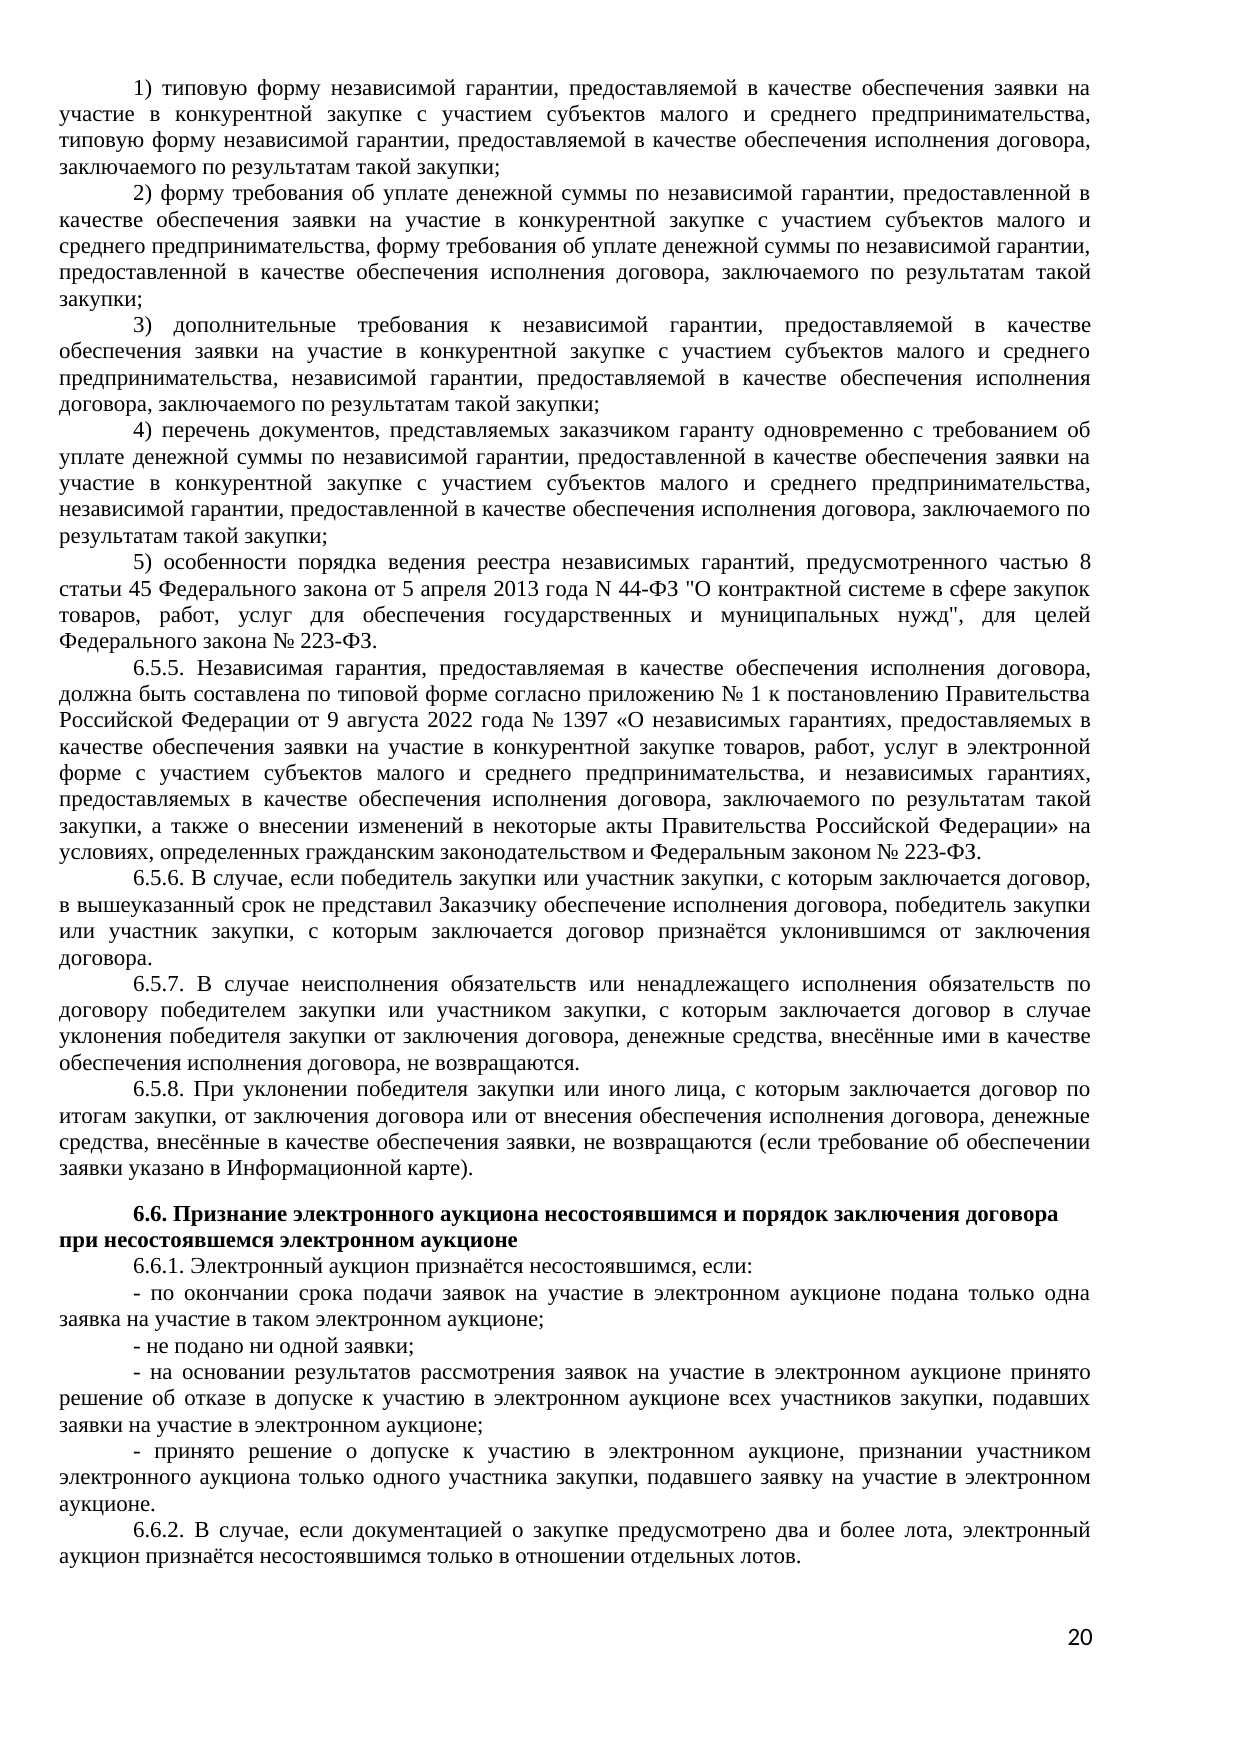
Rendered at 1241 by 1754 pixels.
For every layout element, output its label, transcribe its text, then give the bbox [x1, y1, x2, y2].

text 3) дополнительные требования к независимой гарантии, предоставляемой в качестве обеспечения заявки на участие в конкурентной закупке с участием субъектов малого и среднего предпринимательства, независимой гарантии, предоставляемой в качестве обеспечения исполнения договора, заключаемого по результатам такой закупки; [59, 311, 1092, 416]
text 6.5.6. В случае, если победитель закупки или участник закупки, с которым заключается договор, в вышеуказанный срок не представил Заказчику обеспечение исполнения договора, победитель закупки или участник закупки, с которым заключается договор признаётся уклонившимся от заключения договора. [59, 864, 1092, 970]
text - на основании результатов рассмотрения заявок на участие в электронном аукционе принято решение об отказе в допуске к участию в электронном аукционе всех участников закупки, подавших заявки на участие в электронном аукционе; [59, 1358, 1092, 1437]
text 2) форму требования об уплате денежной суммы по независимой гарантии, предоставленной в качестве обеспечения заявки на участие в конкурентной закупке с участием субъектов малого и среднего предпринимательства, форму требования об уплате денежной суммы по независимой гарантии, предоставленной в качестве обеспечения исполнения договора, заключаемого по результатам такой закупки; [59, 179, 1092, 311]
text 6.5.8. При уклонении победителя закупки или иного лица, с которым заключается договор по итогам закупки, от заключения договора или от внесения обеспечения исполнения договора, денежные средства, внесённые в качестве обеспечения заявки, не возвращаются (если требование об обеспечении заявки указано в Информационной карте). [59, 1075, 1092, 1181]
text - по окончании срока подачи заявок на участие в электронном аукционе подана только одна заявка на участие в таком электронном аукционе; [59, 1279, 1092, 1332]
text 6.6.1. Электронный аукцион признаётся несостоявшимся, если: [59, 1253, 1092, 1279]
text 5) особенности порядка ведения реестра независимых гарантий, предусмотренного частью 8 статьи 45 Федерального закона от 5 апреля 2013 года N 44-ФЗ "О контрактной системе в сфере закупок товаров, работ, услуг для обеспечения государственных и муниципальных нужд", для целей Федерального закона № 223-ФЗ. [59, 548, 1092, 654]
text - принято решение о допуске к участию в электронном аукционе, признании участником электронного аукциона только одного участника закупки, подавшего заявку на участие в электронном аукционе. [59, 1437, 1092, 1516]
text 6.6. Признание электронного аукциона несостоявшимся и порядок заключения договора при несостоявшемся электронном аукционе [59, 1200, 1092, 1253]
text 6.5.5. Независимая гарантия, предоставляемая в качестве обеспечения исполнения договора, должна быть составлена по типовой форме согласно приложению № 1 к постановлению Правительства Российской Федерации от 9 августа 2022 года № 1397 «О независимых гарантиях, предоставляемых в качестве обеспечения заявки на участие в конкурентной закупке товаров, работ, услуг в электронной форме с участием субъектов малого и среднего предпринимательства, и независимых гарантиях, предоставляемых в качестве обеспечения исполнения договора, заключаемого по результатам такой закупки, а также о внесении изменений в некоторые акты Правительства Российской Федерации» на условиях, определенных гражданским законодательством и Федеральным законом № 223-ФЗ. [59, 654, 1092, 864]
text 4) перечень документов, представляемых заказчиком гаранту одновременно с требованием об уплате денежной суммы по независимой гарантии, предоставленной в качестве обеспечения заявки на участие в конкурентной закупке с участием субъектов малого и среднего предпринимательства, независимой гарантии, предоставленной в качестве обеспечения исполнения договора, заключаемого по результатам такой закупки; [59, 416, 1092, 548]
text 6.5.7. В случае неисполнения обязательств или ненадлежащего исполнения обязательств по договору победителем закупки или участником закупки, с которым заключается договор в случае уклонения победителя закупки от заключения договора, денежные средства, внесённые ими в качестве обеспечения исполнения договора, не возвращаются. [59, 970, 1092, 1075]
text - не подано ни одной заявки; [59, 1332, 1092, 1358]
text 1) типовую форму независимой гарантии, предоставляемой в качестве обеспечения заявки на участие в конкурентной закупке с участием субъектов малого и среднего предпринимательства, типовую форму независимой гарантии, предоставляемой в качестве обеспечения исполнения договора, заключаемого по результатам такой закупки; [59, 74, 1092, 179]
text 6.6.2. В случае, если документацией о закупке предусмотрено два и более лота, электронный аукцион признаётся несостоявшимся только в отношении отдельных лотов. [59, 1516, 1092, 1569]
